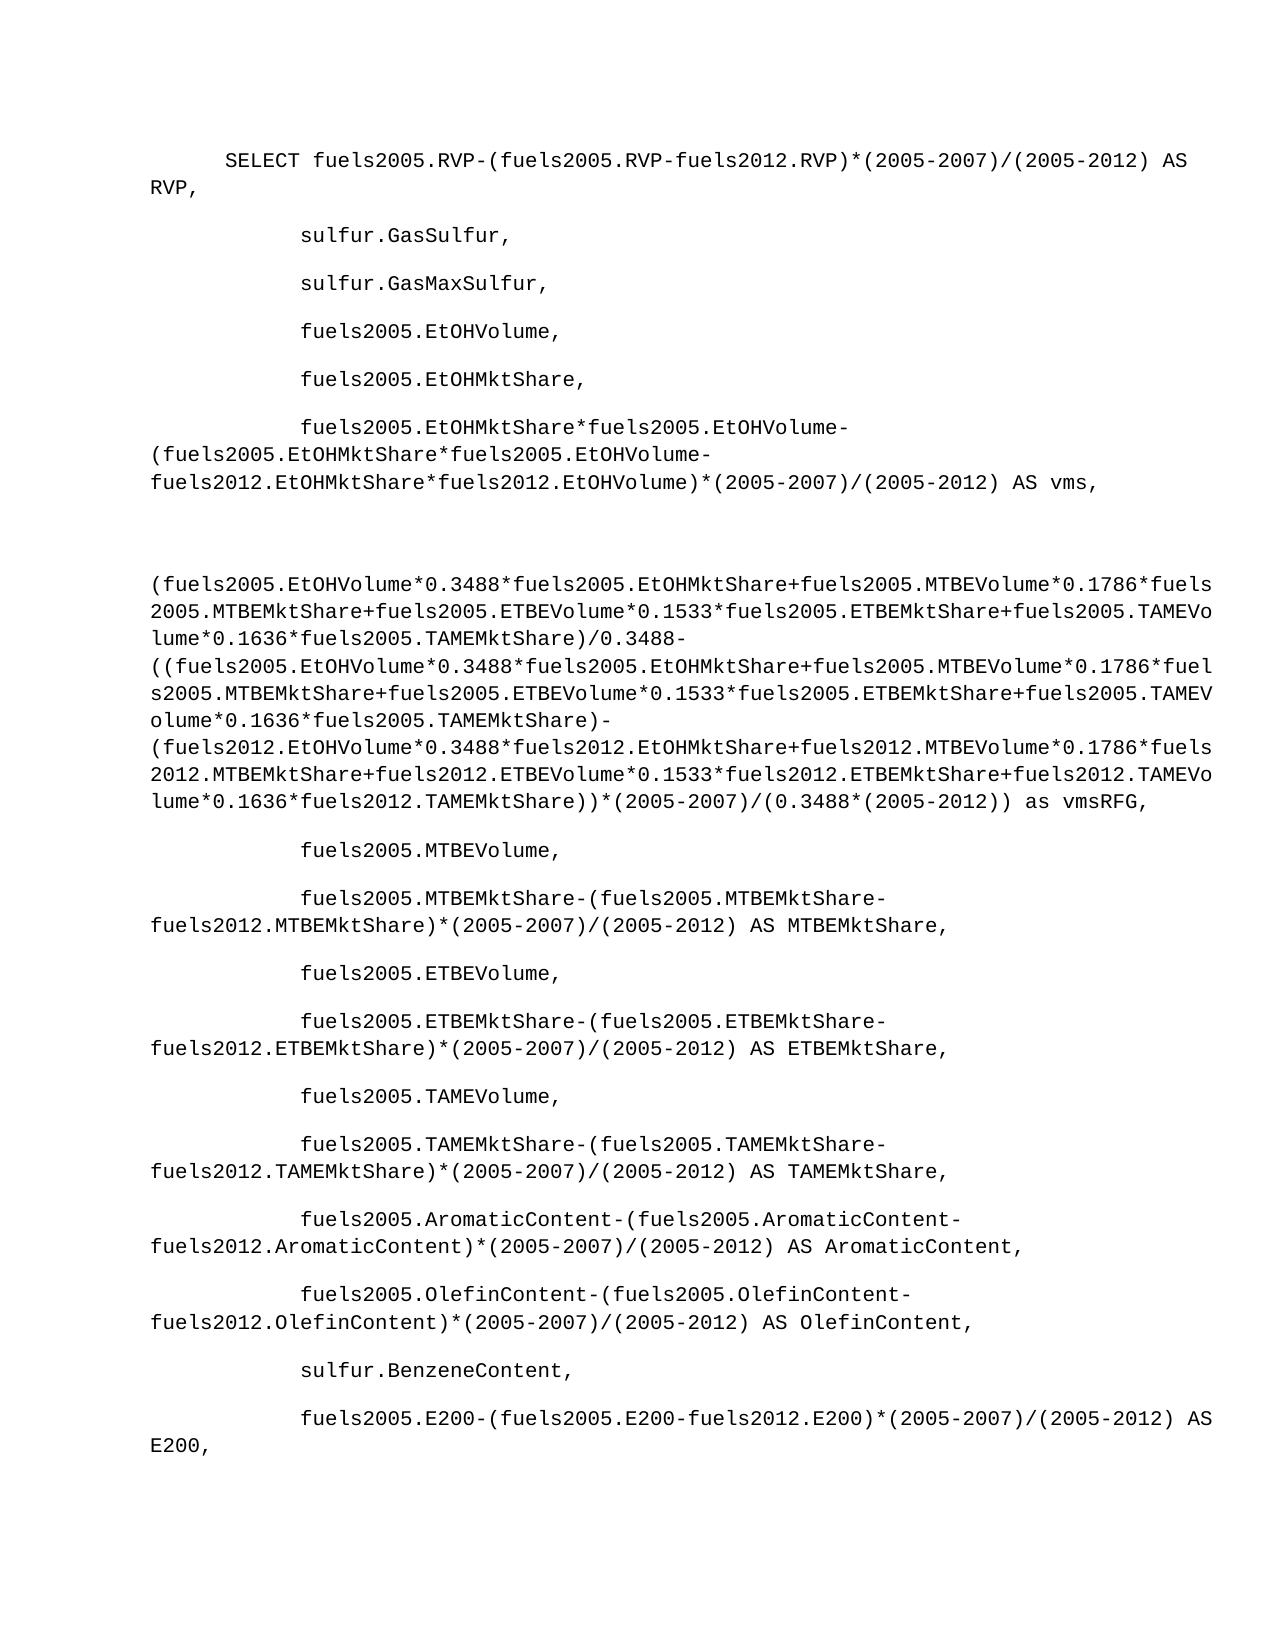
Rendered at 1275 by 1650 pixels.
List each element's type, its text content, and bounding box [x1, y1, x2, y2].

text sulfur.GasMaxSulfur, [150, 273, 1215, 297]
text fuels2005.E200-(fuels2005.E200-fuels2012.E200)*(2005-2007)/(2005-2012) AS E200, [150, 1408, 1215, 1458]
text fuels2005.MTBEMktShare-(fuels2005.MTBEMktShare-fuels2012.MTBEMktShare)*(2005-2007)/(2005-2012) AS MTBEMktShare, [150, 888, 1215, 938]
text fuels2005.MTBEVolume, [150, 839, 1215, 863]
text fuels2005.TAMEVolume, [150, 1086, 1215, 1110]
text fuels2005.AromaticContent-(fuels2005.AromaticContent-fuels2012.AromaticContent)*(2005-2007)/(2005-2012) AS AromaticContent, [150, 1209, 1215, 1260]
text fuels2005.OlefinContent-(fuels2005.OlefinContent-fuels2012.OlefinContent)*(2005-2007)/(2005-2012) AS OlefinContent, [150, 1284, 1215, 1335]
text sulfur.GasSulfur, [150, 225, 1215, 249]
text fuels2005.ETBEVolume, [150, 963, 1215, 986]
text (fuels2005.EtOHVolume*0.3488*fuels2005.EtOHMktShare+fuels2005.MTBEVolume*0.1786*fuels2005.MTBEMktShare+fuels2005.ETBEVolume*0.1533*fuels2005.ETBEMktShare+fuels2005.TAMEVolume*0.1636*fuels2005.TAMEMktShare)/0.3488-((fuels2005.EtOHVolume*0.3488*fuels2005.EtOHMktShare+fuels2005.MTBEVolume*0.1786*fuels2005.MTBEMktShare+fuels2005.ETBEVolume*0.1533*fuels2005.ETBEMktShare+fuels2005.TAMEVolume*0.1636*fuels2005.TAMEMktShare)-(fuels2012.EtOHVolume*0.3488*fuels2012.EtOHMktShare+fuels2012.MTBEVolume*0.1786*fuels2012.MTBEMktShare+fuels2012.ETBEVolume*0.1533*fuels2012.ETBEMktShare+fuels2012.TAMEVolume*0.1636*fuels2012.TAMEMktShare))*(2005-2007)/(0.3488*(2005-2012)) as vmsRFG, [150, 520, 1215, 815]
text SELECT fuels2005.RVP-(fuels2005.RVP-fuels2012.RVP)*(2005-2007)/(2005-2012) AS RVP, [150, 150, 1215, 201]
text fuels2005.TAMEMktShare-(fuels2005.TAMEMktShare-fuels2012.TAMEMktShare)*(2005-2007)/(2005-2012) AS TAMEMktShare, [150, 1134, 1215, 1185]
text fuels2005.EtOHMktShare*fuels2005.EtOHVolume-(fuels2005.EtOHMktShare*fuels2005.EtOHVolume-fuels2012.EtOHMktShare*fuels2012.EtOHVolume)*(2005-2007)/(2005-2012) AS vms, [150, 417, 1215, 495]
text fuels2005.EtOHVolume, [150, 321, 1215, 345]
text fuels2005.EtOHMktShare, [150, 369, 1215, 393]
text sulfur.BenzeneContent, [150, 1360, 1215, 1383]
text fuels2005.ETBEMktShare-(fuels2005.ETBEMktShare-fuels2012.ETBEMktShare)*(2005-2007)/(2005-2012) AS ETBEMktShare, [150, 1011, 1215, 1062]
